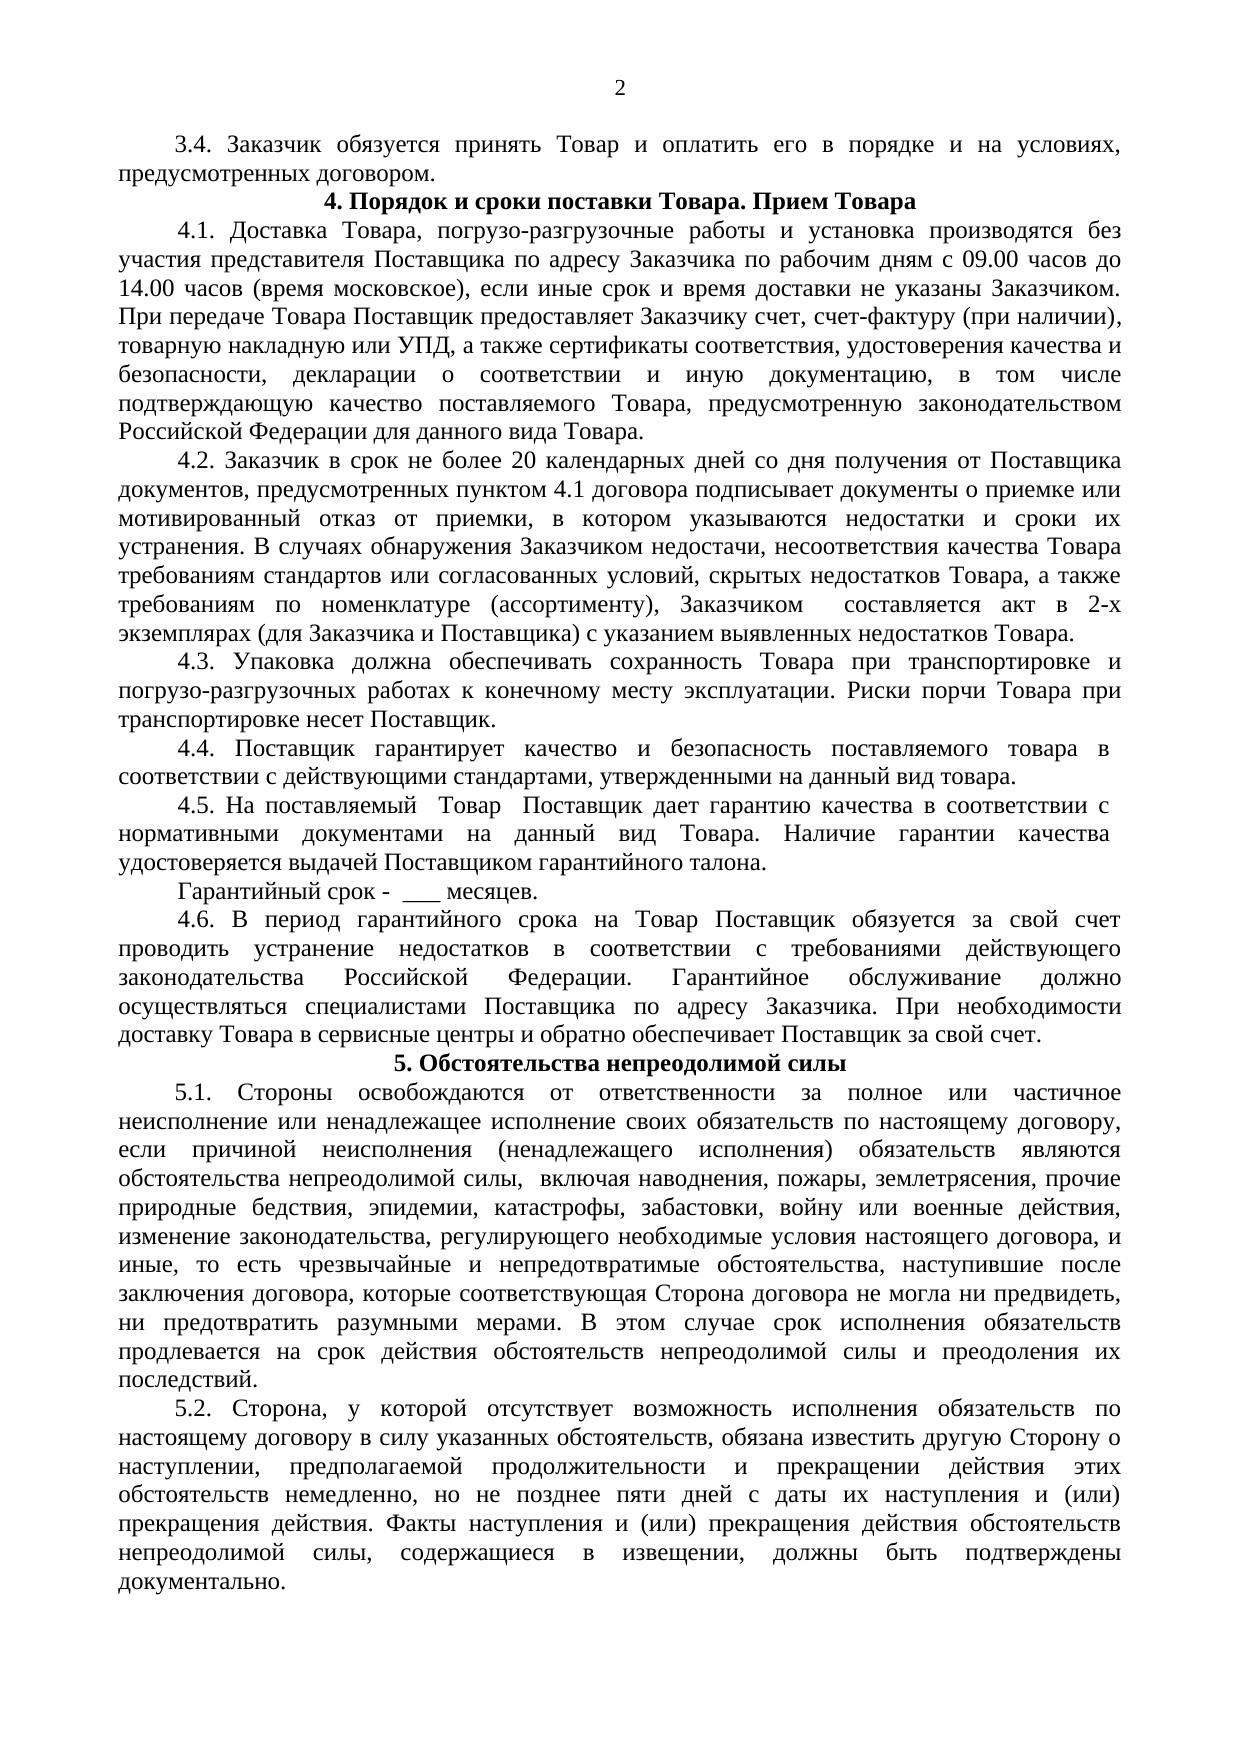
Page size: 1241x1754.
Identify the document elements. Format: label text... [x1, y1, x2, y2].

text 5.1. Стороны освобождаются от ответственности за полное или частичное неисполнение или ненадлежащее исполнение своих обязательств по настоящему договору, если причиной неисполнения (ненадлежащего исполнения) обязательств являются обстоятельства непреодолимой силы, включая наводнения, пожары, землетрясения, прочие природные бедствия, эпидемии, катастрофы, забастовки, войну или военные действия, изменение законодательства, регулирующего необходимые условия настоящего договора, и иные, то есть чрезвычайные и непредотвратимые обстоятельства, наступившие после заключения договора, которые соответствующая Сторона договора не могла ни предвидеть, ни предотвратить разумными мерами. В этом случае срок исполнения обязательств продлевается на срок действия обстоятельств непреодолимой силы и преодоления их последствий. [118, 1077, 1122, 1393]
text 4.2. Заказчик в срок не более 20 календарных дней со дня получения от Поставщика документов, предусмотренных пунктом 4.1 договора подписывает документы о приемке или мотивированный отказ от приемки, в котором указываются недостатки и сроки их устранения. В случаях обнаружения Заказчиком недостачи, несоответствия качества Товара требованиям стандартов или согласованных условий, скрытых недостатков Товара, а также требованиям по номенклатуре (ассортименту), Заказчиком составляется акт в 2-х экземплярах (для Заказчика и Поставщика) с указанием выявленных недостатков Товара. [118, 445, 1122, 646]
text 4.5. На поставляемый Товар Поставщик дает гарантию качества в соответствии с нормативными документами на данный вид Товара. Наличие гарантии качества удостоверяется выдачей Поставщиком гарантийного талона. [118, 790, 1111, 876]
text 5.2. Сторона, у которой отсутствует возможность исполнения обязательств по настоящему договору в силу указанных обстоятельств, обязана известить другую Сторону о наступлении, предполагаемой продолжительности и прекращении действия этих обстоятельств немедленно, но не позднее пяти дней с даты их наступления и (или) прекращения действия. Факты наступления и (или) прекращения действия обстоятельств непреодолимой силы, содержащиеся в извещении, должны быть подтверждены документально. [118, 1393, 1122, 1594]
text 4.3. Упаковка должна обеспечивать сохранность Товара при транспортировке и погрузо-разгрузочных работах к конечному месту эксплуатации. Риски порчи Товара при транспортировке несет Поставщик. [118, 646, 1122, 733]
text 3.4. Заказчик обязуется принять Товар и оплатить его в порядке и на условиях, предусмотренных договором. [118, 129, 1122, 186]
text 4.6. В период гарантийного срока на Товар Поставщик обязуется за свой счет проводить устранение недостатков в соответствии с требованиями действующего законодательства Российской Федерации. Гарантийное обслуживание должно осуществляться специалистами Поставщика по адресу Заказчика. При необходимости доставку Товара в сервисные центры и обратно обеспечивает Поставщик за свой счет. [118, 904, 1122, 1048]
text 4.4. Поставщик гарантирует качество и безопасность поставляемого товара в соответствии с действующими стандартами, утвержденными на данный вид товара. [118, 733, 1111, 790]
text Гарантийный срок - ___ месяцев. [118, 876, 1122, 904]
text 5. Обстоятельства непреодолимой силы [118, 1048, 1122, 1077]
text 4.1. Доставка Товара, погрузо-разгрузочные работы и установка производятся без участия представителя Поставщика по адресу Заказчика по рабочим дням с 09.00 часов до 14.00 часов (время московское), если иные срок и время доставки не указаны Заказчиком. При передаче Товара Поставщик предоставляет Заказчику счет, счет-фактуру (при наличии), товарную накладную или УПД, а также сертификаты соответствия, удостоверения качества и безопасности, декларации о соответствии и иную документацию, в том числе подтверждающую качество поставляемого Товара, предусмотренную законодательством Российской Федерации для данного вида Товара. [118, 215, 1122, 445]
text 4. Порядок и сроки поставки Товара. Прием Товара [118, 186, 1122, 215]
